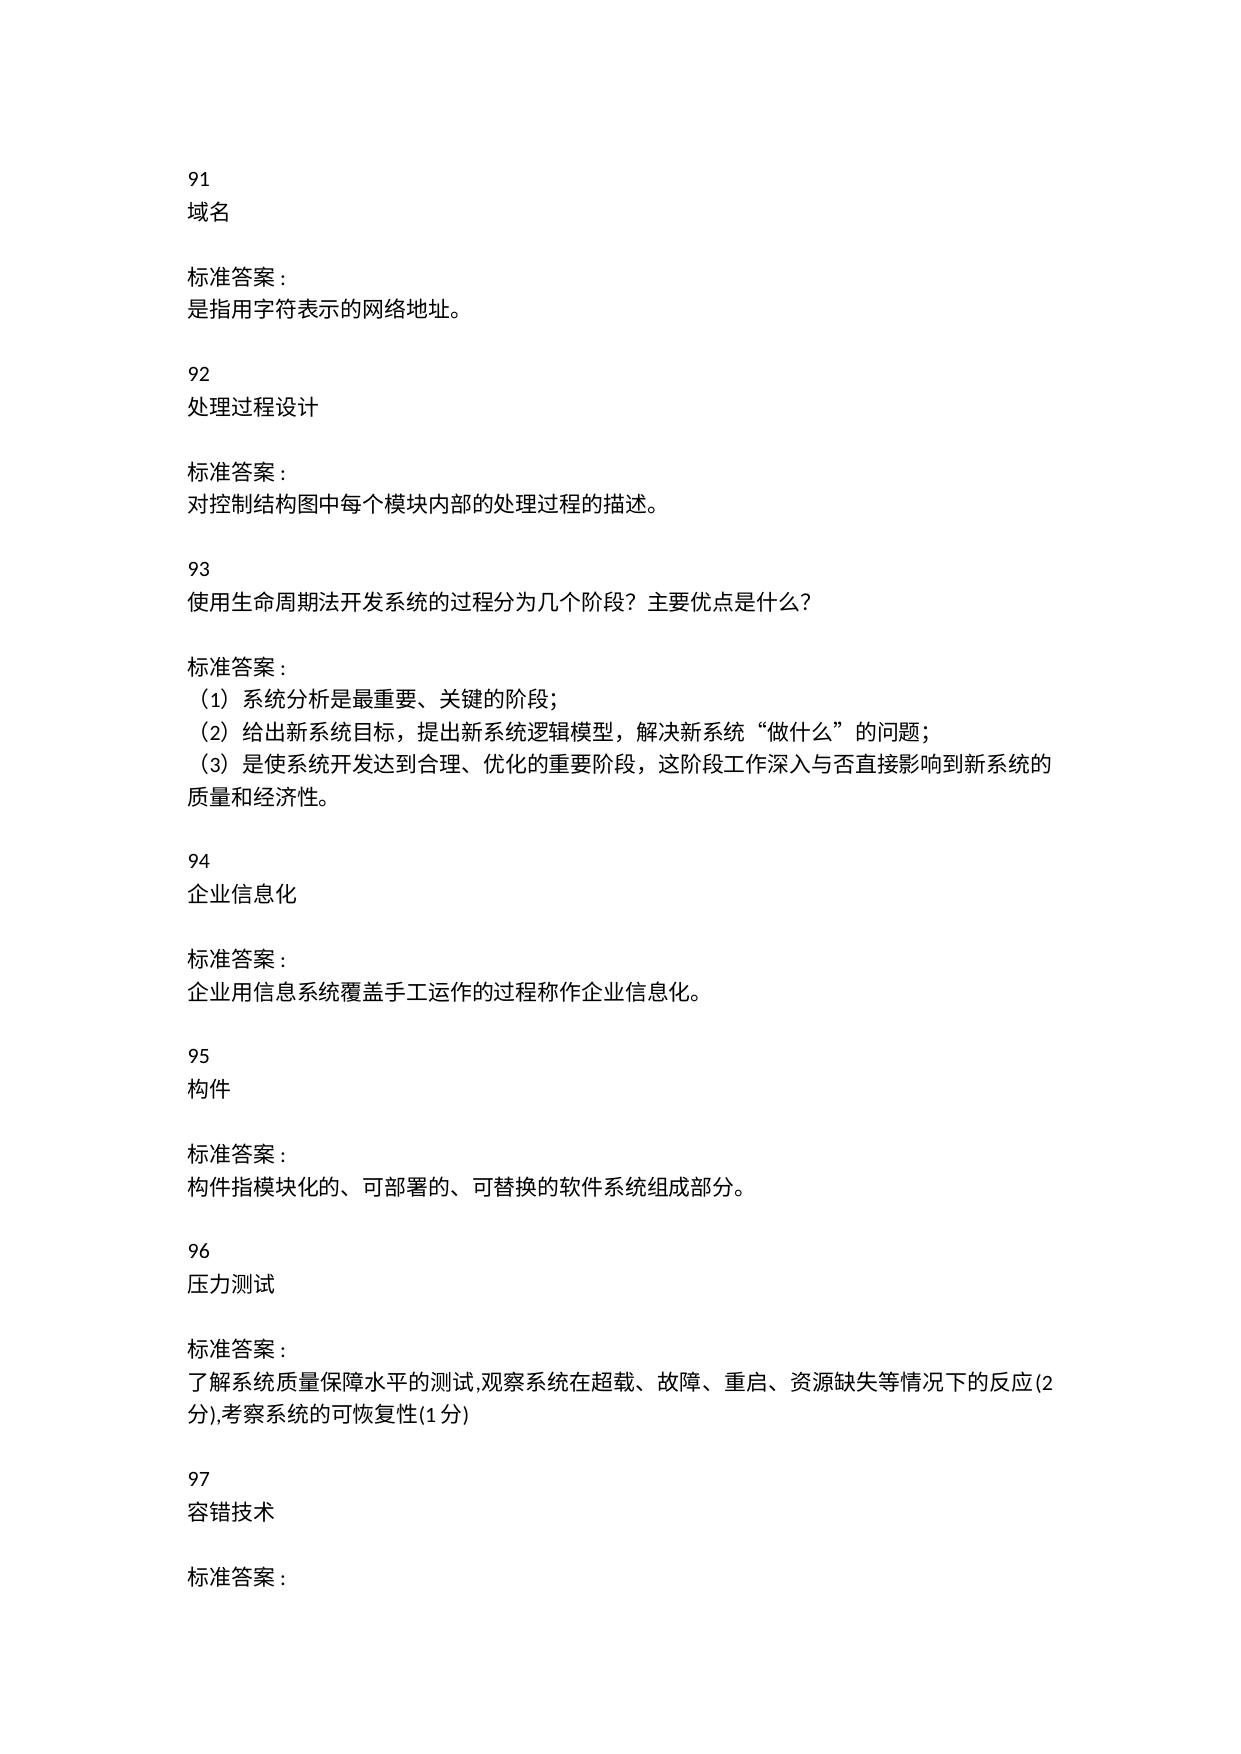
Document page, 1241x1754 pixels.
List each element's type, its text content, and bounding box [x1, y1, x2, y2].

text 使用生命周期法开发系统的过程分为几个阶段？主要优点是什么？ [187, 584, 1053, 617]
text 标准答案 : [187, 1137, 1053, 1169]
text 是指用字符表示的网络地址。 [187, 292, 1053, 324]
text 97 [187, 1462, 1053, 1494]
text 构件 [187, 1072, 1053, 1104]
text 对控制结构图中每个模块内部的处理过程的描述。 [187, 487, 1053, 519]
text 91 [187, 162, 1053, 194]
text （3）是使系统开发达到合理、优化的重要阶段，这阶段工作深入与否直接影响到新系统的质量和经济性。 [187, 747, 1053, 812]
text 压力测试 [187, 1267, 1053, 1299]
text 域名 [187, 194, 1053, 227]
text 标准答案 : [187, 454, 1053, 487]
text 92 [187, 357, 1053, 389]
text 企业信息化 [187, 877, 1053, 909]
text 处理过程设计 [187, 389, 1053, 422]
text 容错技术 [187, 1494, 1053, 1527]
text 标准答案 : [187, 1332, 1053, 1364]
text 93 [187, 552, 1053, 584]
text 标准答案 : [187, 649, 1053, 682]
text （1）系统分析是最重要、关键的阶段； [187, 682, 1053, 714]
text 94 [187, 844, 1053, 877]
text （2）给出新系统目标，提出新系统逻辑模型，解决新系统“做什么”的问题； [187, 714, 1053, 747]
text 标准答案 : [187, 1559, 1053, 1592]
text 企业用信息系统覆盖手工运作的过程称作企业信息化。 [187, 974, 1053, 1007]
text 96 [187, 1234, 1053, 1267]
text 构件指模块化的、可部署的、可替换的软件系统组成部分。 [187, 1169, 1053, 1202]
text 标准答案 : [187, 259, 1053, 292]
text 了解系统质量保障水平的测试,观察系统在超载、故障、重启、资源缺失等情况下的反应(2分),考察系统的可恢复性(1分) [187, 1364, 1053, 1429]
text 95 [187, 1039, 1053, 1072]
text 标准答案 : [187, 942, 1053, 974]
